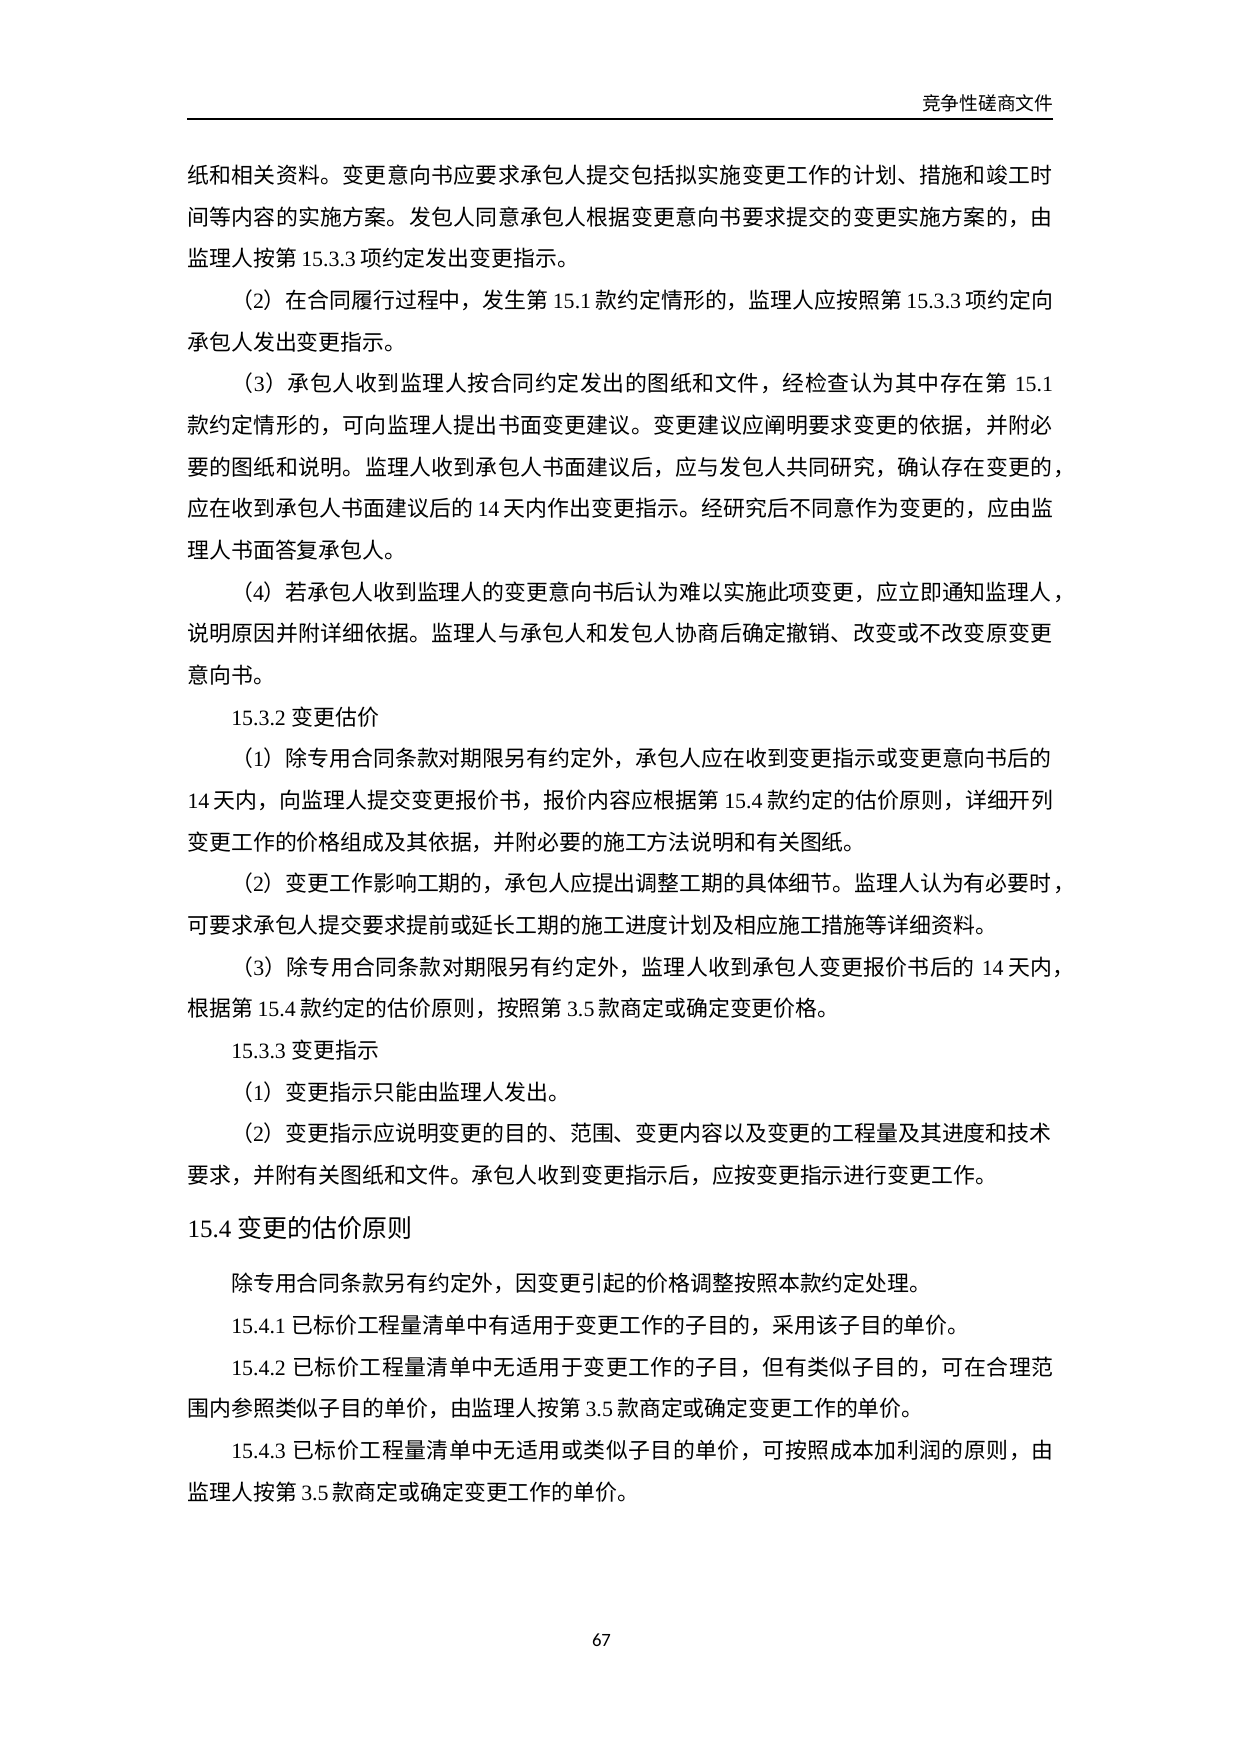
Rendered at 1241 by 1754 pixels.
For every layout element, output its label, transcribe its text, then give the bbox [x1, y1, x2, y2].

text 15.4.3 已标价工程量清单中无适用或类似子目的单价，可按照成本加利润的原则，由监理人按第3.5款商定或确定变更工作的单价。 [187, 1425, 1053, 1508]
text （1）除专用合同条款对期限另有约定外，承包人应在收到变更指示或变更意向书后的14天内，向监理人提交变更报价书，报价内容应根据第15.4款约定的估价原则，详细开列变更工作的价格组成及其依据，并附必要的施工方法说明和有关图纸。 [187, 733, 1053, 858]
text （1）变更指示只能由监理人发出。 [187, 1067, 1053, 1108]
text （3）承包人收到监理人按合同约定发出的图纸和文件，经检查认为其中存在第15.1款约定情形的，可向监理人提出书面变更建议。变更建议应阐明要求变更的依据，并附必要的图纸和说明。监理人收到承包人书面建议后，应与发包人共同研究，确认存在变更的，应在收到承包人书面建议后的14天内作出变更指示。经研究后不同意作为变更的，应由监理人书面答复承包人。 [187, 358, 1053, 567]
text 15.4.2 已标价工程量清单中无适用于变更工作的子目，但有类似子目的，可在合理范围内参照类似子目的单价，由监理人按第3.5款商定或确定变更工作的单价。 [187, 1342, 1053, 1425]
text 15.3.3 变更指示 [187, 1025, 1053, 1067]
text （2）变更工作影响工期的，承包人应提出调整工期的具体细节。监理人认为有必要时，可要求承包人提交要求提前或延长工期的施工进度计划及相应施工措施等详细资料。 [187, 858, 1053, 942]
text （4）若承包人收到监理人的变更意向书后认为难以实施此项变更，应立即通知监理人，说明原因并附详细依据。监理人与承包人和发包人协商后确定撤销、改变或不改变原变更意向书。 [187, 567, 1053, 692]
text 除专用合同条款另有约定外，因变更引起的价格调整按照本款约定处理。 [187, 1258, 1053, 1300]
text （2）变更指示应说明变更的目的、范围、变更内容以及变更的工程量及其进度和技术要求，并附有关图纸和文件。承包人收到变更指示后，应按变更指示进行变更工作。 [187, 1108, 1053, 1192]
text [187, 150, 1053, 275]
text 15.4 变更的估价原则 [187, 1204, 1053, 1246]
text （2）在合同履行过程中，发生第15.1款约定情形的，监理人应按照第15.3.3项约定向承包人发出变更指示。 [187, 275, 1053, 358]
text 15.4.1 已标价工程量清单中有适用于变更工作的子目的，采用该子目的单价。 [187, 1300, 1053, 1342]
text （3）除专用合同条款对期限另有约定外，监理人收到承包人变更报价书后的14天内，根据第15.4款约定的估价原则，按照第3.5款商定或确定变更价格。 [187, 942, 1053, 1025]
text 15.3.2 变更估价 [187, 692, 1053, 733]
